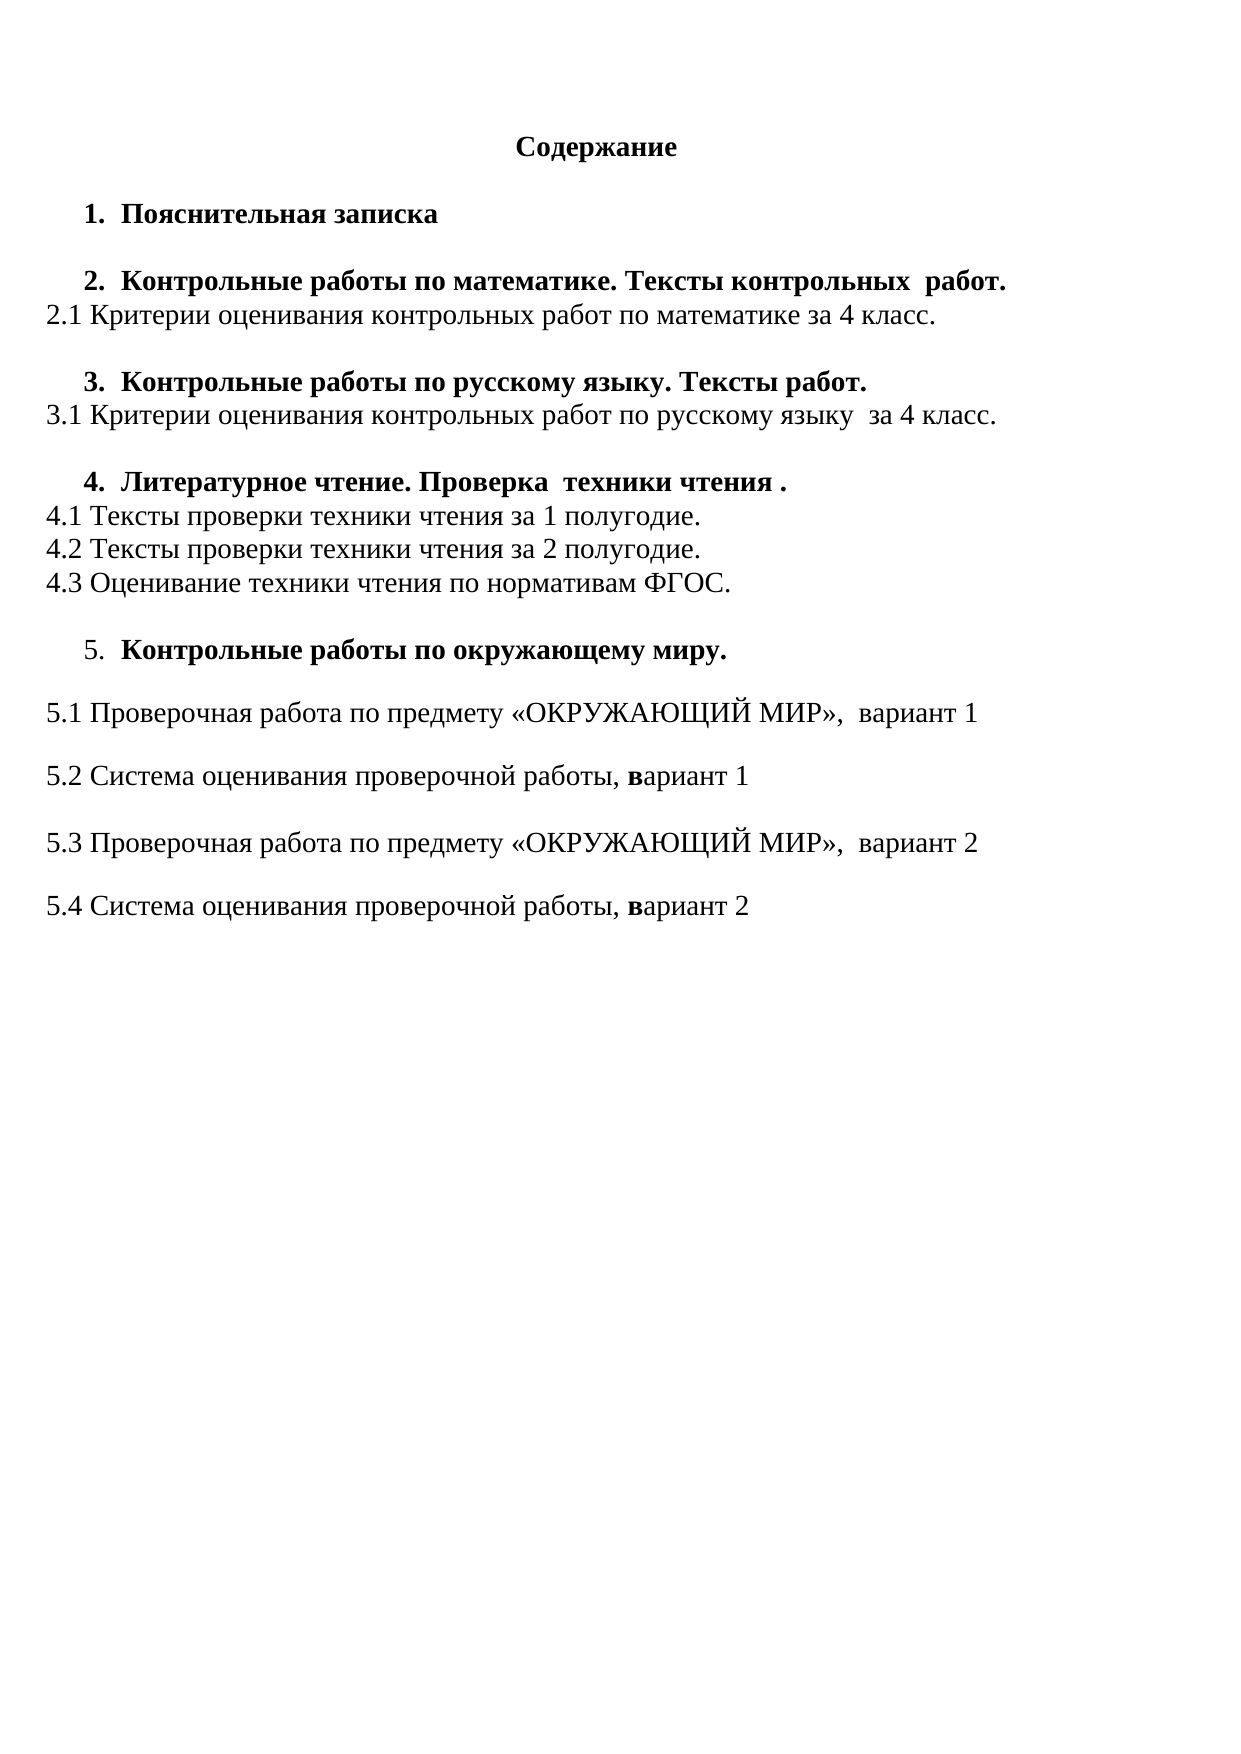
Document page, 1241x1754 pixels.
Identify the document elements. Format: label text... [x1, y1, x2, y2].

list Контрольные работы по окружающему миру. [83, 632, 1146, 666]
text 4.1 Тексты проверки техники чтения за 1 полугодие. [46, 498, 1146, 532]
text 4.2 Тексты проверки техники чтения за 2 полугодие. [46, 532, 1146, 565]
text 5.2 Система оценивания проверочной работы, вариант 1 [46, 758, 1146, 791]
list Контрольные работы по русскому языку. Тексты работ. [83, 364, 1146, 397]
list Пояснительная записка [83, 196, 1146, 230]
text 3.1 Критерии оценивания контрольных работ по русскому языку за 4 класс. [46, 397, 1146, 431]
list Контрольные работы по математике. Тексты контрольных работ. [83, 263, 1146, 297]
text 5.4 Система оценивания проверочной работы, вариант 2 [46, 888, 1146, 922]
subtitle 5.1 Проверочная работа по предмету «ОКРУЖАЮЩИЙ МИР», вариант 1 [46, 695, 1138, 728]
subtitle 5.3 Проверочная работа по предмету «ОКРУЖАЮЩИЙ МИР», вариант 2 [46, 825, 1138, 859]
text 2.1 Критерии оценивания контрольных работ по математике за 4 класс. [46, 297, 1146, 330]
list Литературное чтение. Проверка техники чтения . [83, 464, 1146, 498]
list 4.3 Оценивание техники чтения по нормативам ФГОС. [46, 565, 1146, 599]
text Содержание [46, 129, 1146, 163]
